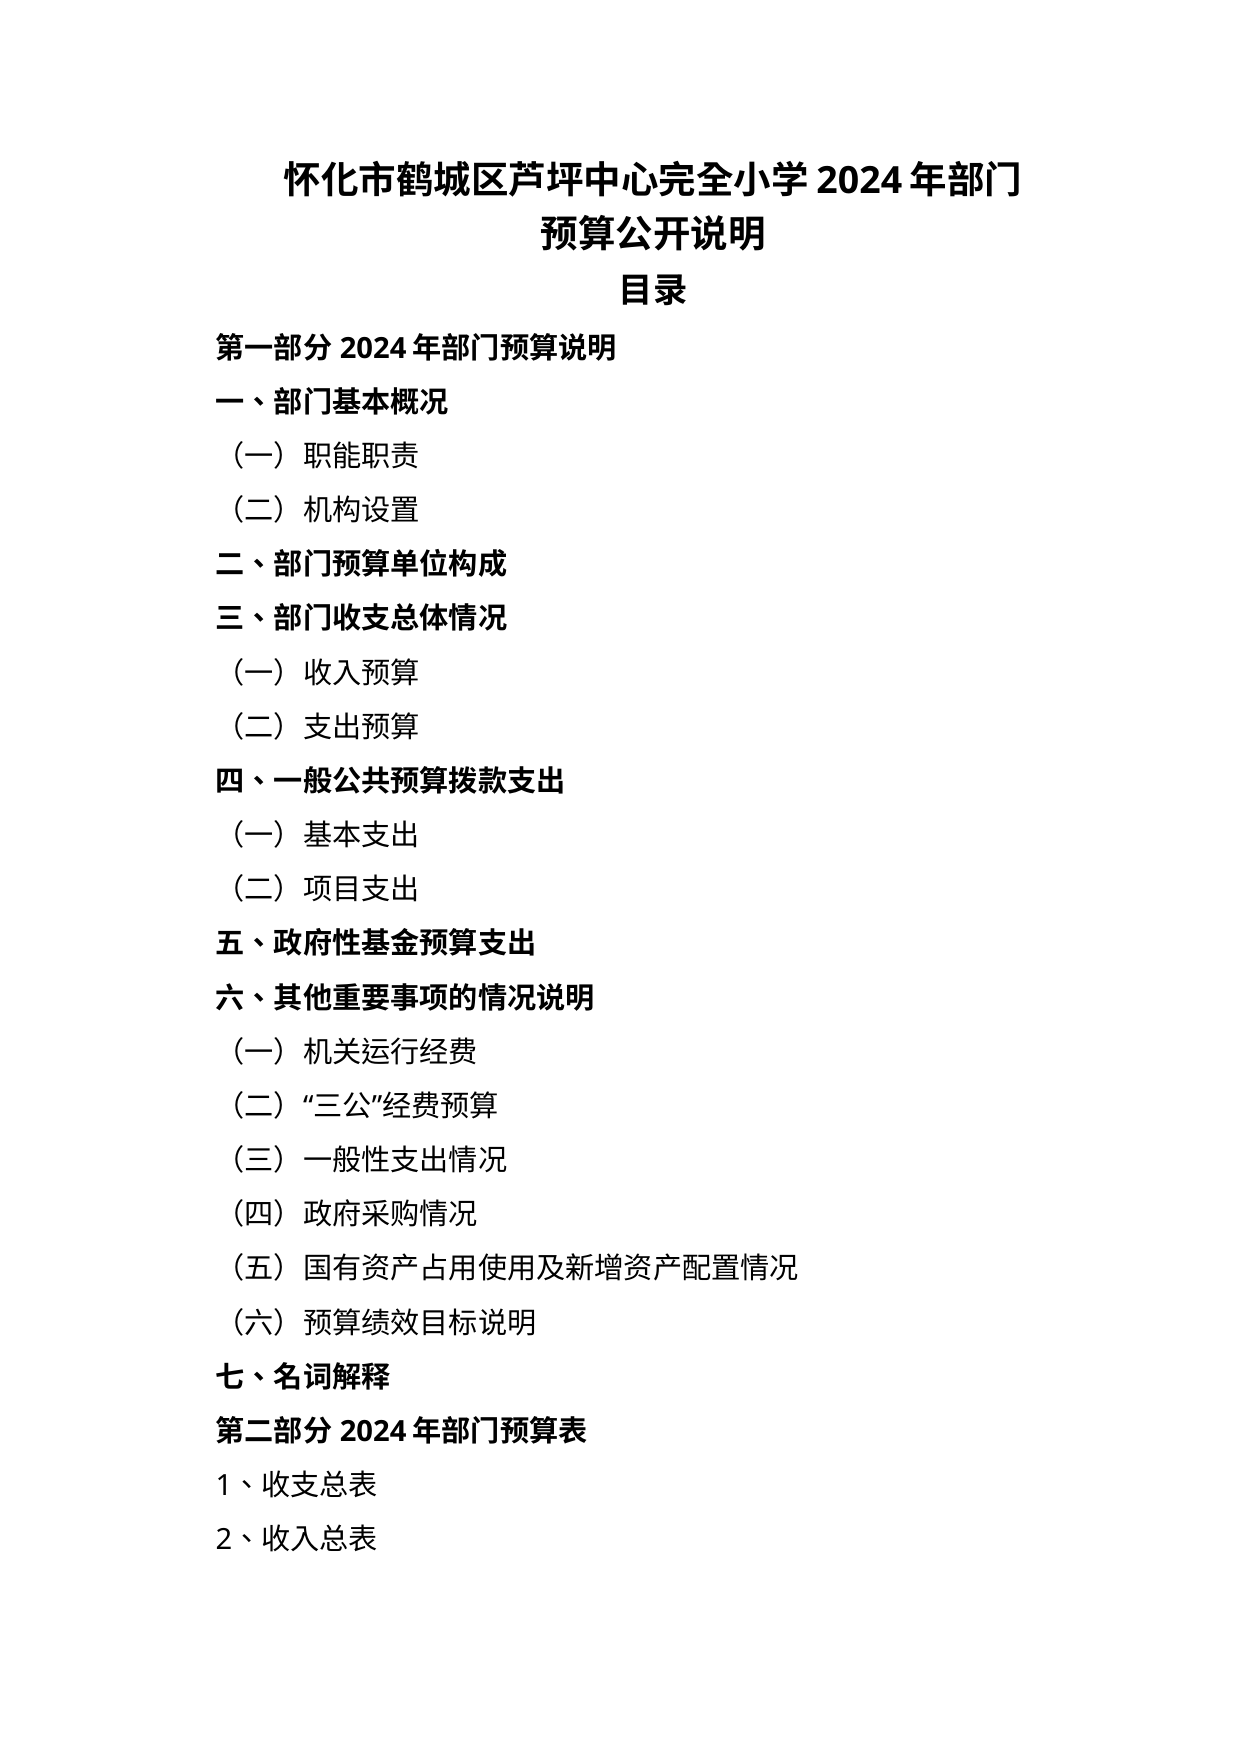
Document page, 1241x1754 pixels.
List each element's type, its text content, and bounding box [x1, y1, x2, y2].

text （二）“三公”经费预算 [150, 1071, 1090, 1125]
text （六）预算绩效目标说明 [150, 1287, 1090, 1342]
text 二、部门预算单位构成 [150, 529, 1090, 583]
text 四、一般公共预算拨款支出 [150, 746, 1090, 800]
text 第一部分 2024年部门预算说明 [150, 312, 1090, 367]
text 七、名词解释 [150, 1342, 1090, 1396]
text 三、部门收支总体情况 [150, 583, 1090, 637]
text 第二部分 2024年部门预算表 [150, 1396, 1090, 1450]
text （一）收入预算 [150, 637, 1090, 692]
text 预算公开说明 [150, 204, 1090, 258]
text （五）国有资产占用使用及新增资产配置情况 [150, 1233, 1090, 1287]
text （四）政府采购情况 [150, 1179, 1090, 1233]
text （一）基本支出 [150, 800, 1090, 854]
text 1、收支总表 [150, 1450, 1090, 1504]
text 一、部门基本概况 [150, 367, 1090, 421]
text 目录 [150, 258, 1090, 312]
text （一）机关运行经费 [150, 1017, 1090, 1071]
text 怀化市鹤城区芦坪中心完全小学2024年部门 [150, 150, 1090, 204]
text （二）支出预算 [150, 692, 1090, 746]
text （一）职能职责 [150, 421, 1090, 475]
text 五、政府性基金预算支出 [150, 908, 1090, 962]
text 六、其他重要事项的情况说明 [150, 962, 1090, 1017]
text （二）机构设置 [150, 475, 1090, 529]
text （二）项目支出 [150, 854, 1090, 908]
text （三）一般性支出情况 [150, 1125, 1090, 1179]
text 2、收入总表 [150, 1504, 1090, 1558]
